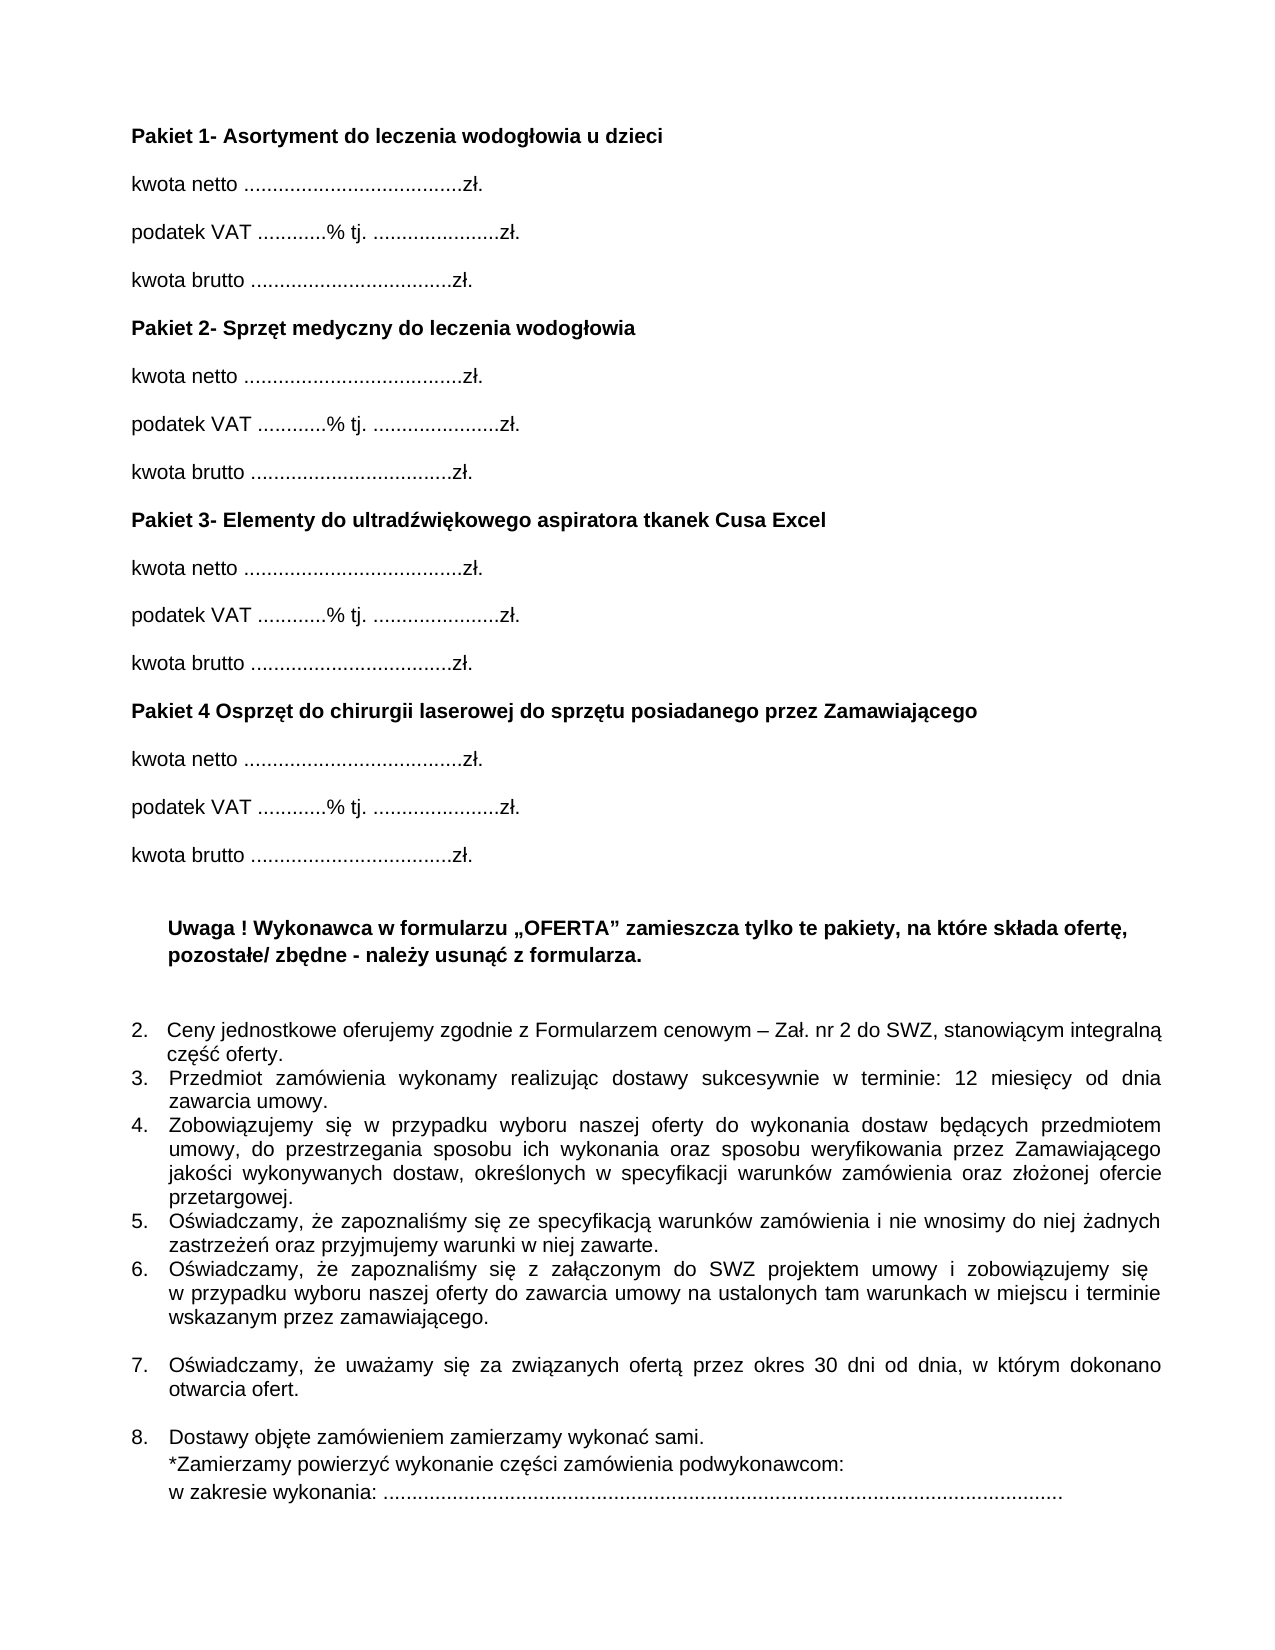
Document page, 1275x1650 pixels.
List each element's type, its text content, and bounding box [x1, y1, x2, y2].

text kwota netto ......................................zł. [131, 172, 1162, 196]
text podatek VAT ............% tj. ......................zł. [131, 412, 1162, 436]
text Pakiet 1- Asortyment do leczenia wodogłowia u dzieci [131, 124, 1162, 148]
text kwota brutto ...................................zł. [131, 459, 1162, 483]
text kwota brutto ...................................zł. [131, 268, 1162, 292]
text Pakiet 4 Osprzęt do chirurgii laserowej do sprzętu posiadanego przez Zamawiającego [131, 699, 1162, 723]
list Zobowiązujemy się w przypadku wyboru naszej oferty do wykonania dostaw będących przedmiotem umowy, do przestrzegania sposobu ich wykonania oraz sposobu weryfikowania przez Zamawiającego jakości wykonywanych dostaw, określonych w specyfikacji warunków zamówienia oraz złożonej ofercie przetargowej. [131, 1113, 1162, 1209]
list Oświadczamy, że uważamy się za związanych ofertą przez okres 30 dni od dnia, w którym dokonano otwarcia ofert. [131, 1353, 1162, 1401]
list Ceny jednostkowe oferujemy zgodnie z Formularzem cenowym – Zał. nr 2 do SWZ, stanowiącym integralną część oferty. [131, 1017, 1162, 1065]
text kwota brutto ...................................zł. [131, 651, 1162, 675]
text podatek VAT ............% tj. ......................zł. [131, 795, 1162, 819]
text kwota netto ......................................zł. [131, 555, 1162, 579]
text kwota netto ......................................zł. [131, 747, 1162, 771]
text podatek VAT ............% tj. ......................zł. [131, 220, 1162, 244]
list Dostawy objęte zamówieniem zamierzamy wykonać sami. [131, 1425, 1162, 1449]
text kwota netto ......................................zł. [131, 364, 1162, 388]
list Przedmiot zamówienia wykonamy realizując dostawy sukcesywnie w terminie: 12 miesięcy od dnia zawarcia umowy. [131, 1065, 1162, 1113]
text w zakresie wykonania: ...................................................................................................................... [131, 1480, 1162, 1504]
list Oświadczamy, że zapoznaliśmy się ze specyfikacją warunków zamówienia i nie wnosimy do niej żadnych zastrzeżeń oraz przyjmujemy warunki w niej zawarte. [131, 1209, 1162, 1257]
list Oświadczamy, że zapoznaliśmy się z załączonym do SWZ projektem umowy i zobowiązujemy się w przypadku wyboru naszej oferty do zawarcia umowy na ustalonych tam warunkach w miejscu i terminie wskazanym przez zamawiającego. [131, 1257, 1162, 1329]
text Uwaga ! Wykonawca w formularzu „OFERTA” zamieszcza tylko te pakiety, na które składa ofertę, pozostałe/ zbędne - należy usunąć z formularza. [168, 916, 1162, 967]
text Pakiet 2- Sprzęt medyczny do leczenia wodogłowia [131, 316, 1162, 340]
text kwota brutto ...................................zł. [131, 843, 1162, 867]
text Pakiet 3- Elementy do ultradźwiękowego aspiratora tkanek Cusa Excel [131, 507, 1162, 531]
text podatek VAT ............% tj. ......................zł. [131, 603, 1162, 627]
text *Zamierzamy powierzyć wykonanie części zamówienia podwykonawcom: [131, 1452, 1162, 1476]
